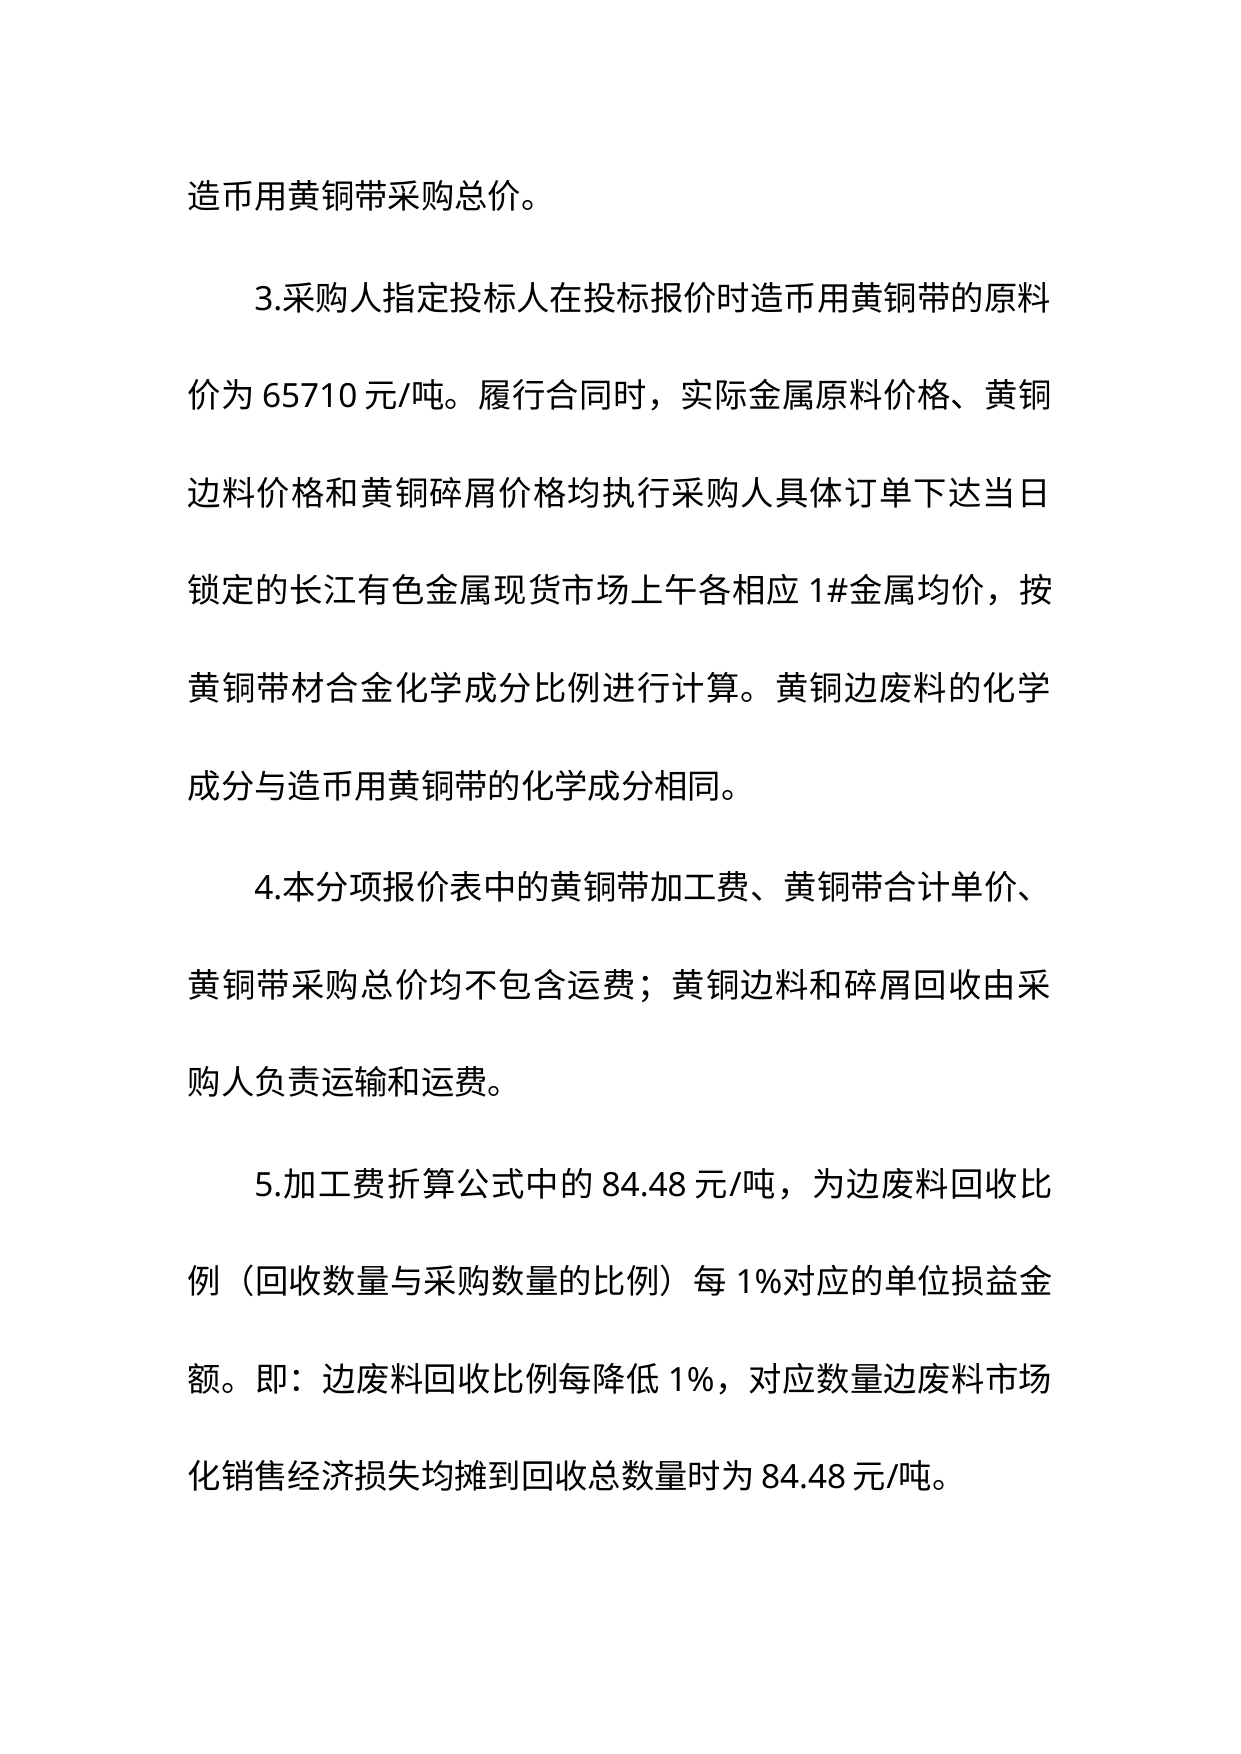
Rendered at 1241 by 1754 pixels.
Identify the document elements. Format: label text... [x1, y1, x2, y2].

text 3.采购人指定投标人在投标报价时造币用黄铜带的原料价为65710元/吨。履行合同时，实际金属原料价格、黄铜边料价格和黄铜碎屑价格均执行采购人具体订单下达当日锁定的长江有色金属现货市场上午各相应1#金属均价，按黄铜带材合金化学成分比例进行计算。黄铜边废料的化学成分与造币用黄铜带的化学成分相同。 [187, 263, 1053, 816]
text 5.加工费折算公式中的84.48元/吨，为边废料回收比例（回收数量与采购数量的比例）每1%对应的单位损益金额。即：边废料回收比例每降低1%，对应数量边废料市场化销售经济损失均摊到回收总数量时为84.48元/吨。 [187, 1149, 1053, 1507]
text 4.本分项报价表中的黄铜带加工费、黄铜带合计单价、黄铜带采购总价均不包含运费；黄铜边料和碎屑回收由采购人负责运输和运费。 [187, 853, 1053, 1113]
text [187, 162, 1053, 227]
